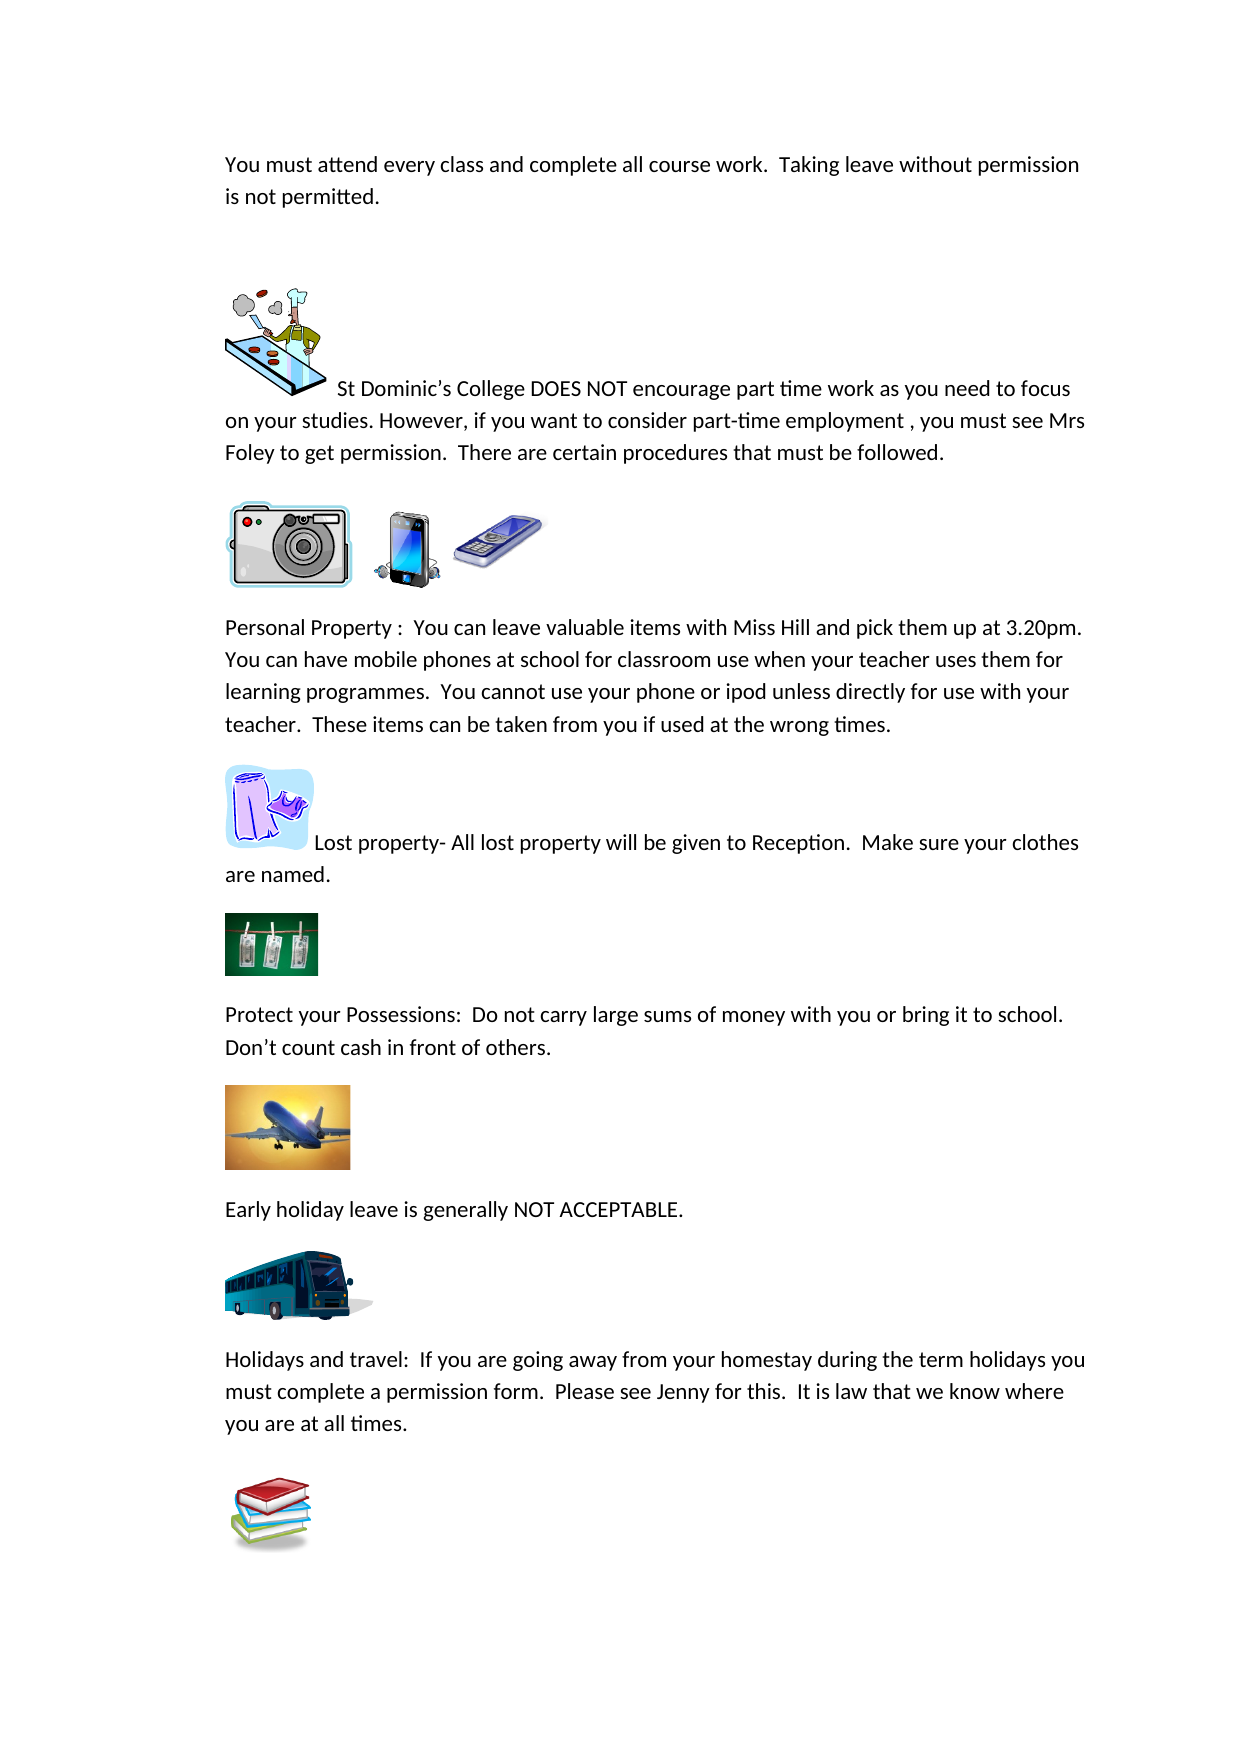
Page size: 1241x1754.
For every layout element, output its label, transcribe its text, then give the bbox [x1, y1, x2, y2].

picture [225, 1462, 316, 1553]
text Personal Property : You can leave valuable items with Miss Hill and pick them up at 3.20pm. You can have mobile phones at school for classroom use when your teacher uses them for learning programmes. You cannot use your phone or ipod unless directly for use with your teacher. These items can be taken from you if used at the wrong times. [225, 613, 1090, 738]
text Lost property- All lost property will be given to Reception. Make sure your clothes are named. [225, 763, 1090, 888]
text Protect your Possessions: Do not carry large sums of money with you or bring it to school. Don’t count cash in front of others. [225, 1000, 1090, 1061]
picture [451, 491, 549, 589]
text St Dominic’s College DOES NOT encourage part time work as you need to focus on your studies. However, if you want to consider part-time employment , you must see Mrs Foley to get permission. There are certain procedures that must be followed. [225, 288, 1090, 466]
picture [225, 913, 319, 976]
picture [225, 1085, 351, 1170]
text Early holiday leave is generally NOT ACCEPTABLE. [225, 1195, 1090, 1223]
text Holidays and travel: If you are going away from your homestay during the term holidays you must complete a permission form. Please see Jenny for this. It is law that we know where you are at all times. [225, 1345, 1090, 1437]
picture [363, 510, 442, 589]
text You must attend every class and complete all course work. Taking leave without permission is not permitted. [225, 150, 1090, 210]
